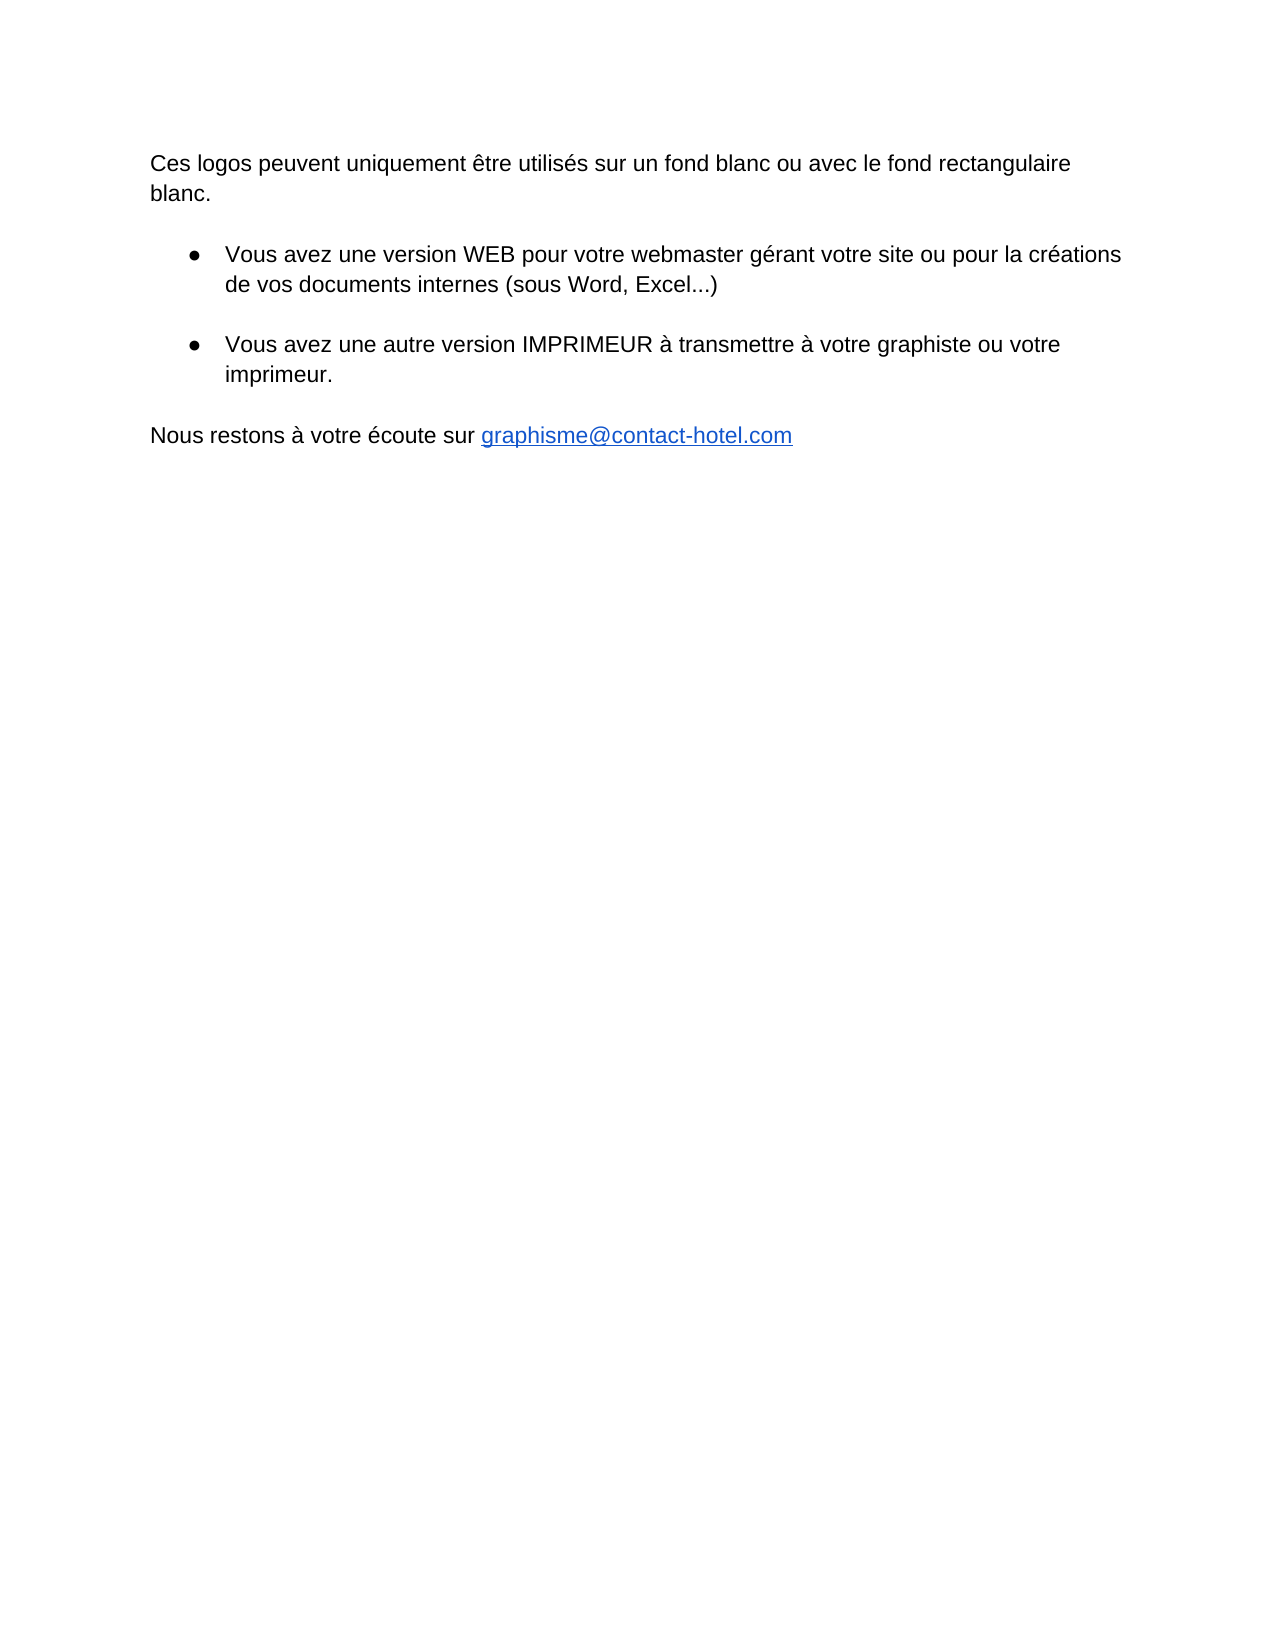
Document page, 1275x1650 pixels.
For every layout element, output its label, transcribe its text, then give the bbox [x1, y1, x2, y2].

list Vous avez une autre version IMPRIMEUR à transmettre à votre graphiste ou votre imprimeur. [187, 331, 1125, 388]
list Vous avez une version WEB pour votre webmaster gérant votre site ou pour la créations de vos documents internes (sous Word, Excel...) [187, 241, 1125, 297]
text Nous restons à votre écoute sur graphisme@contact-hotel.com [150, 422, 1125, 448]
text Ces logos peuvent uniquement être utilisés sur un fond blanc ou avec le fond rectangulaire blanc. [150, 150, 1125, 207]
